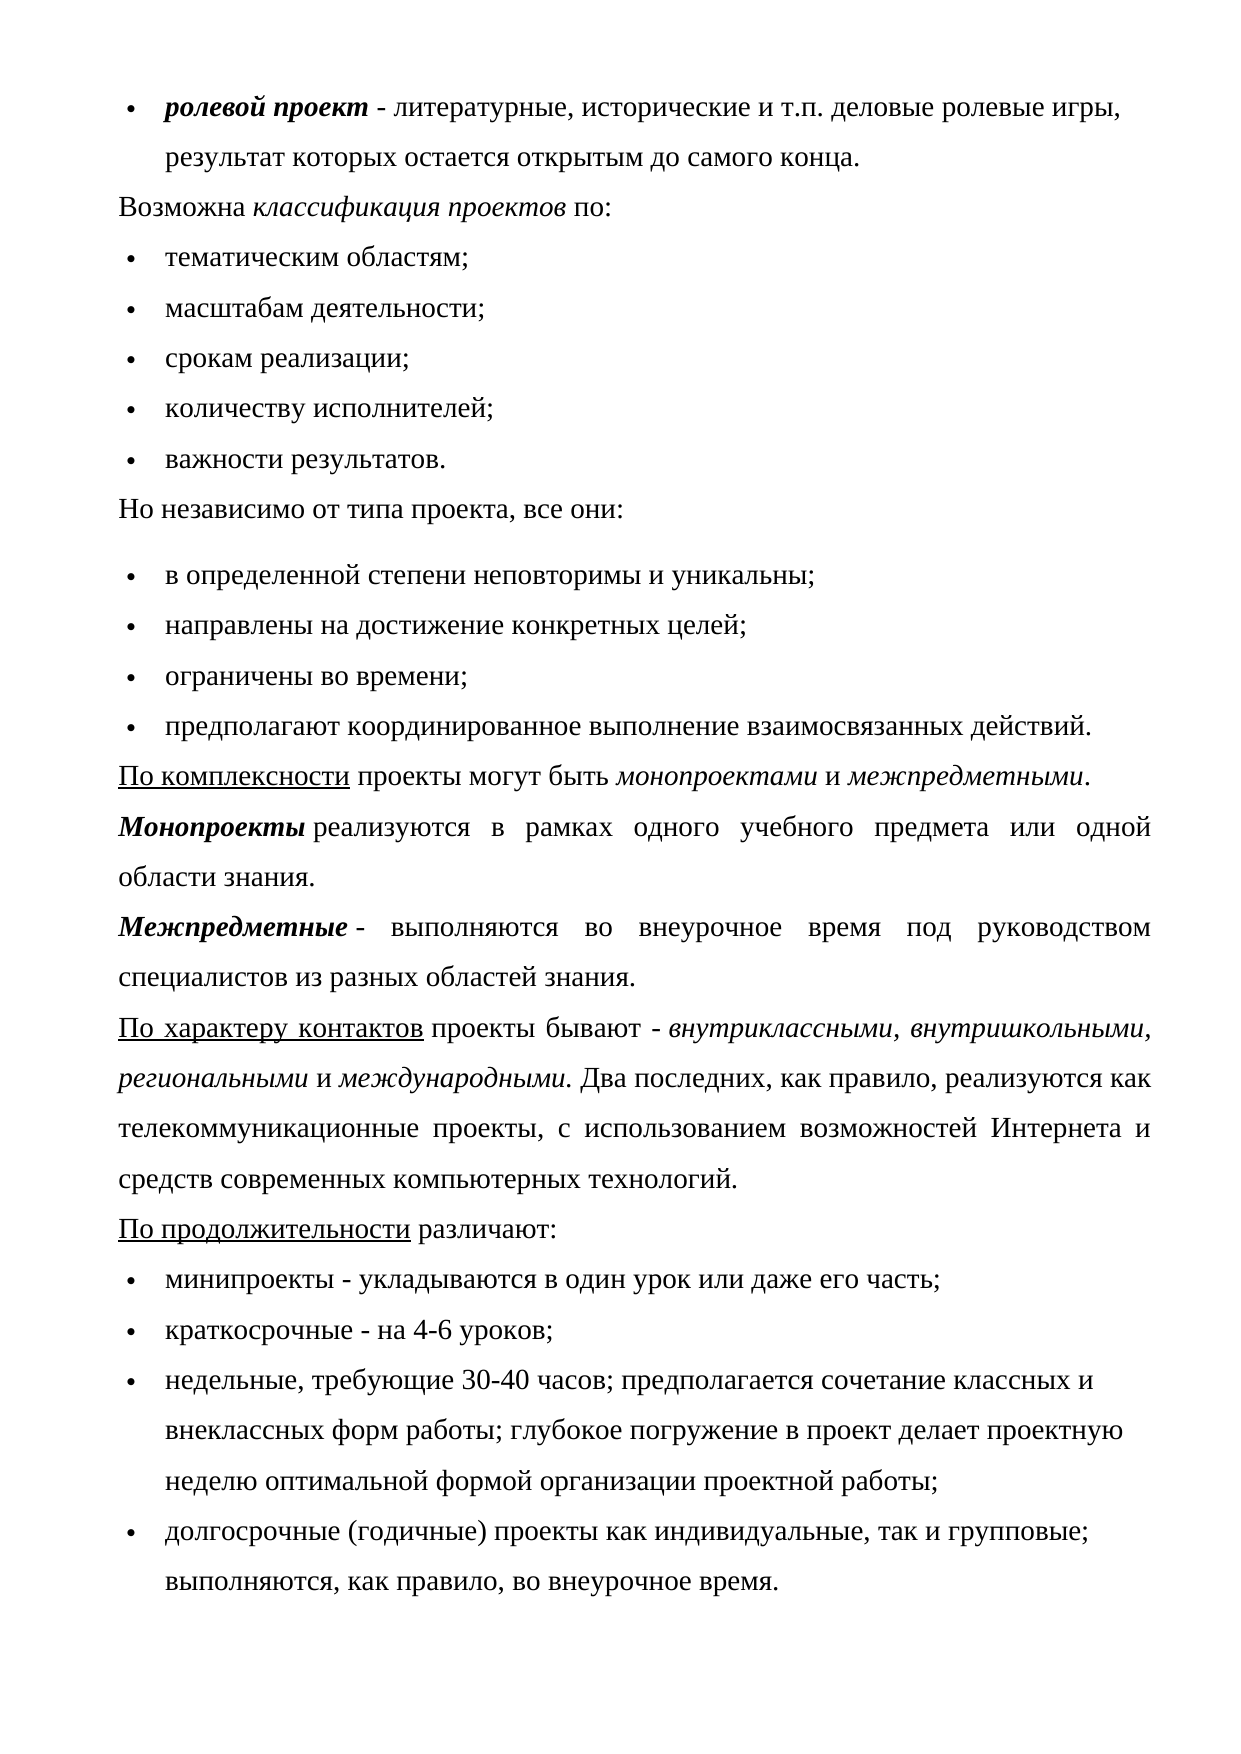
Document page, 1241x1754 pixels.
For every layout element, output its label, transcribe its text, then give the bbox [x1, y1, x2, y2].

list масштабам деятельности; [127, 290, 1152, 323]
list важности результатов. [127, 441, 1152, 474]
list в определенной степени неповторимы и уникальны; [127, 557, 1152, 591]
list недельные, требующие 30-40 часов; предполагается сочетание классных и внеклассных форм работы; глубокое погружение в проект делает проектную неделю оптимальной формой организации проектной работы; [127, 1362, 1152, 1496]
list направлены на достижение конкретных целей; [127, 607, 1152, 641]
text Но независимо от типа проекта, все они: [118, 491, 1152, 525]
list предполагают координированное выполнение взаимосвязанных действий. [127, 708, 1152, 742]
list количеству исполнителей; [127, 391, 1152, 424]
list срокам реализации; [127, 340, 1152, 374]
text По комплексности проекты могут быть монопроектами и межпредметными. [118, 758, 1152, 792]
text По продолжительности различают: [118, 1211, 1152, 1245]
list ограничены во времени; [127, 658, 1152, 691]
text Монопроекты реализуются в рамках одного учебного предмета или одной области знания. [118, 809, 1152, 892]
list долгосрочные (годичные) проекты как индивидуальные, так и групповые; выполняются, как правило, во внеурочное время. [127, 1513, 1152, 1597]
text По характеру контактов проекты бывают - внутриклассными, внутришкольными, региональными и международными. Два последних, как правило, реализуются как телекоммуникационные проекты, с использованием возможностей Интернета и средств современных компьютерных технологий. [118, 1010, 1152, 1194]
list тематическим областям; [127, 239, 1152, 273]
text Межпредметные - выполняются во внеурочное время под руководством специалистов из разных областей знания. [118, 909, 1152, 993]
list краткосрочные - на 4-6 уроков; [127, 1312, 1152, 1345]
list минипроекты - укладываются в один урок или даже его часть; [127, 1261, 1152, 1295]
text Возможна классификация проектов по: [118, 189, 1152, 223]
list ролевой проект - литературные, исторические и т.п. деловые ролевые игры, результат которых остается открытым до самого конца. [127, 89, 1152, 172]
